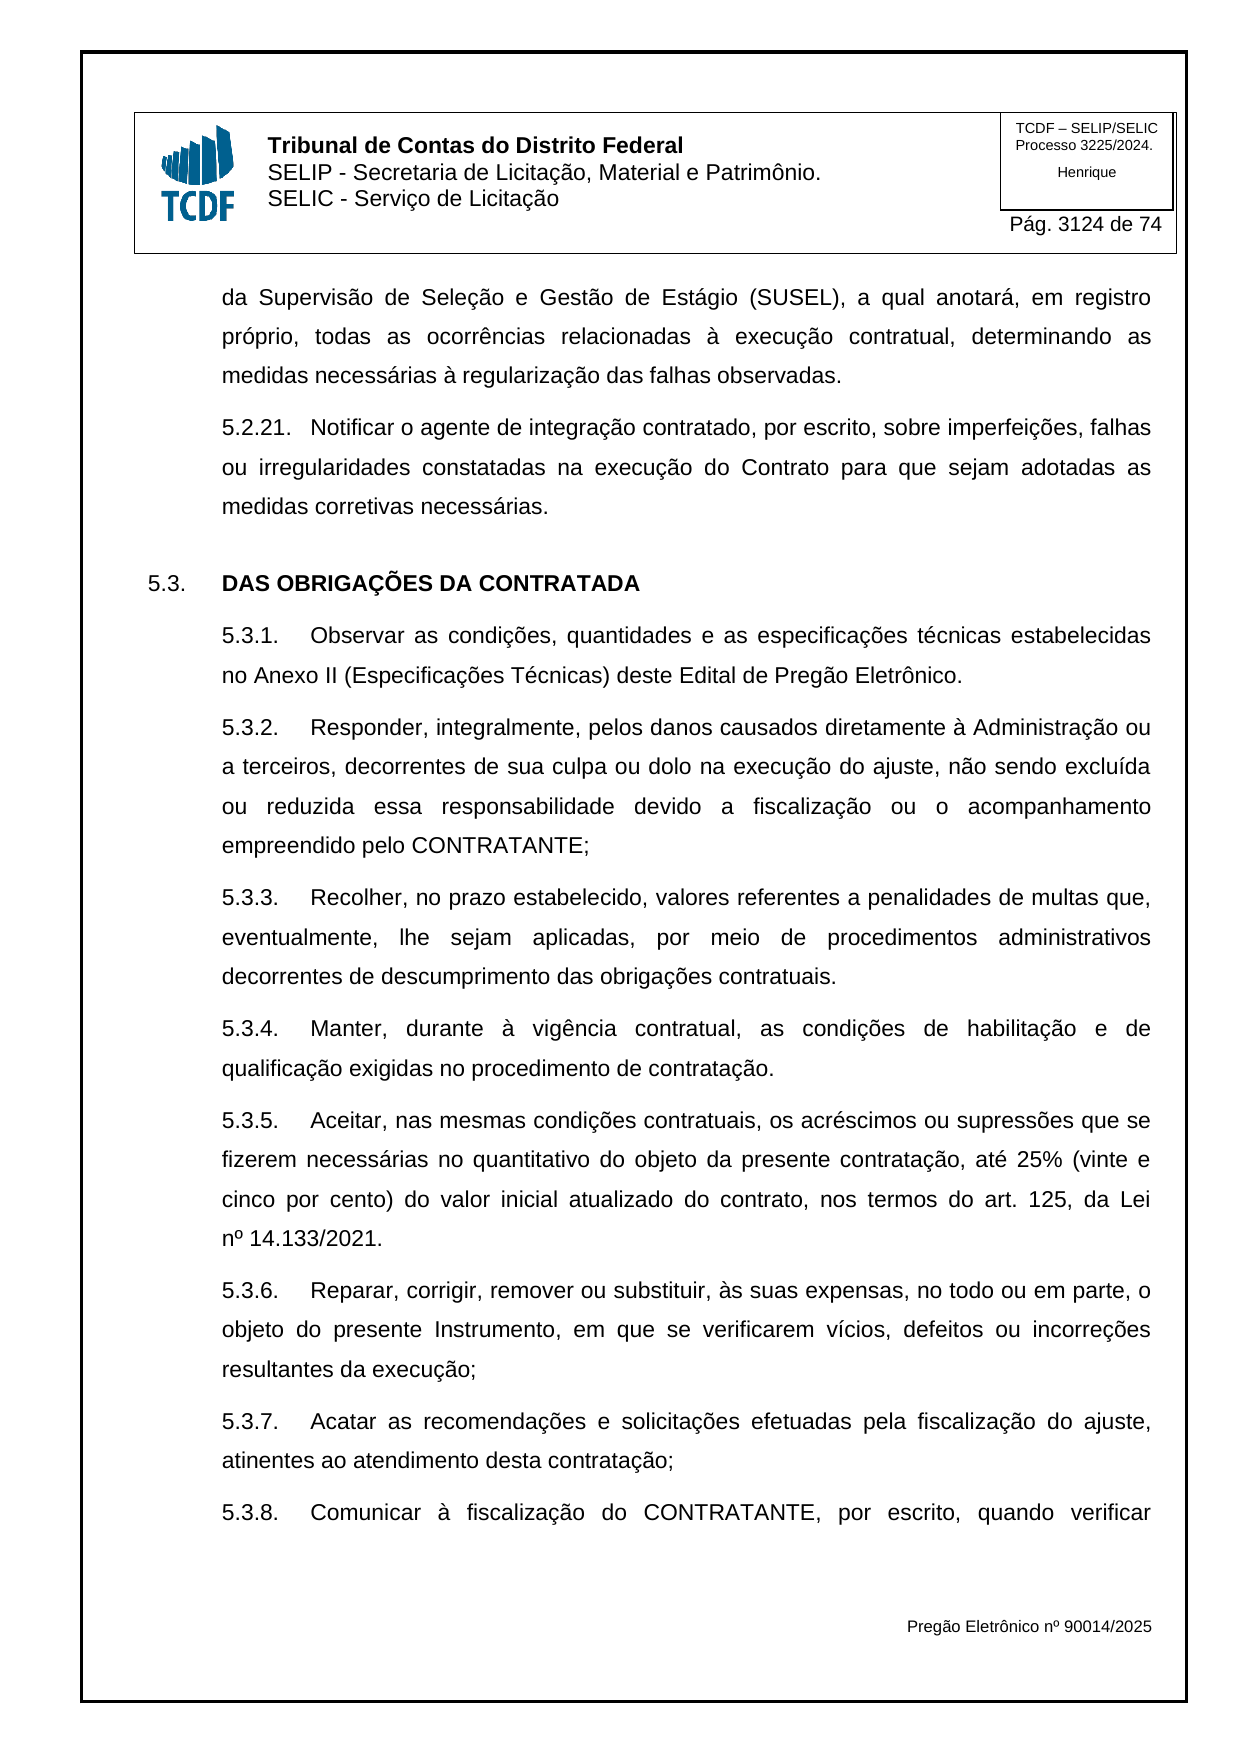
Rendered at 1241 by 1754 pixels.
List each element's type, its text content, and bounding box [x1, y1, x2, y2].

list Recolher, no prazo estabelecido, valores referentes a penalidades de multas que, eventualmente, lhe sejam aplicadas, por meio de procedimentos administrativos decorrentes de descumprimento das obrigações contratuais. [222, 884, 1152, 989]
list Acatar as recomendações e solicitações efetuadas pela fiscalização do ajuste, atinentes ao atendimento desta contratação; [222, 1408, 1152, 1474]
list Aceitar, nas mesmas condições contratuais, os acréscimos ou supressões que se fizerem necessárias no quantitativo do objeto da presente contratação, até 25% (vinte e cinco por cento) do valor inicial atualizado do contrato, nos termos do art. 125, da Lei nº 14.133/2021. [222, 1107, 1152, 1251]
list Notificar o agente de integração contratado, por escrito, sobre imperfeições, falhas ou irregularidades constatadas na execução do Contrato para que sejam adotadas as medidas corretivas necessárias. [222, 414, 1152, 520]
list Responder, integralmente, pelos danos causados diretamente à Administração ou a terceiros, decorrentes de sua culpa ou dolo na execução do ajuste, não sendo excluída ou reduzida essa responsabilidade devido a fiscalização ou o acompanhamento empreendido pelo CONTRATANTE; [222, 714, 1152, 858]
list Manter, durante à vigência contratual, as condições de habilitação e de qualificação exigidas no procedimento de contratação. [222, 1015, 1152, 1081]
list DAS OBRIGAÇÕES DA CONTRATADA [148, 570, 1152, 597]
picture [148, 122, 247, 223]
list Observar as condições, quantidades e as especificações técnicas estabelecidas no Anexo II (Especificações Técnicas) deste Edital de Pregão Eletrônico. [222, 622, 1152, 688]
list Reparar, corrigir, remover ou substituir, às suas expensas, no todo ou em parte, o objeto do presente Instrumento, em que se verificarem vícios, defeitos ou incorreções resultantes da execução; [222, 1277, 1152, 1382]
